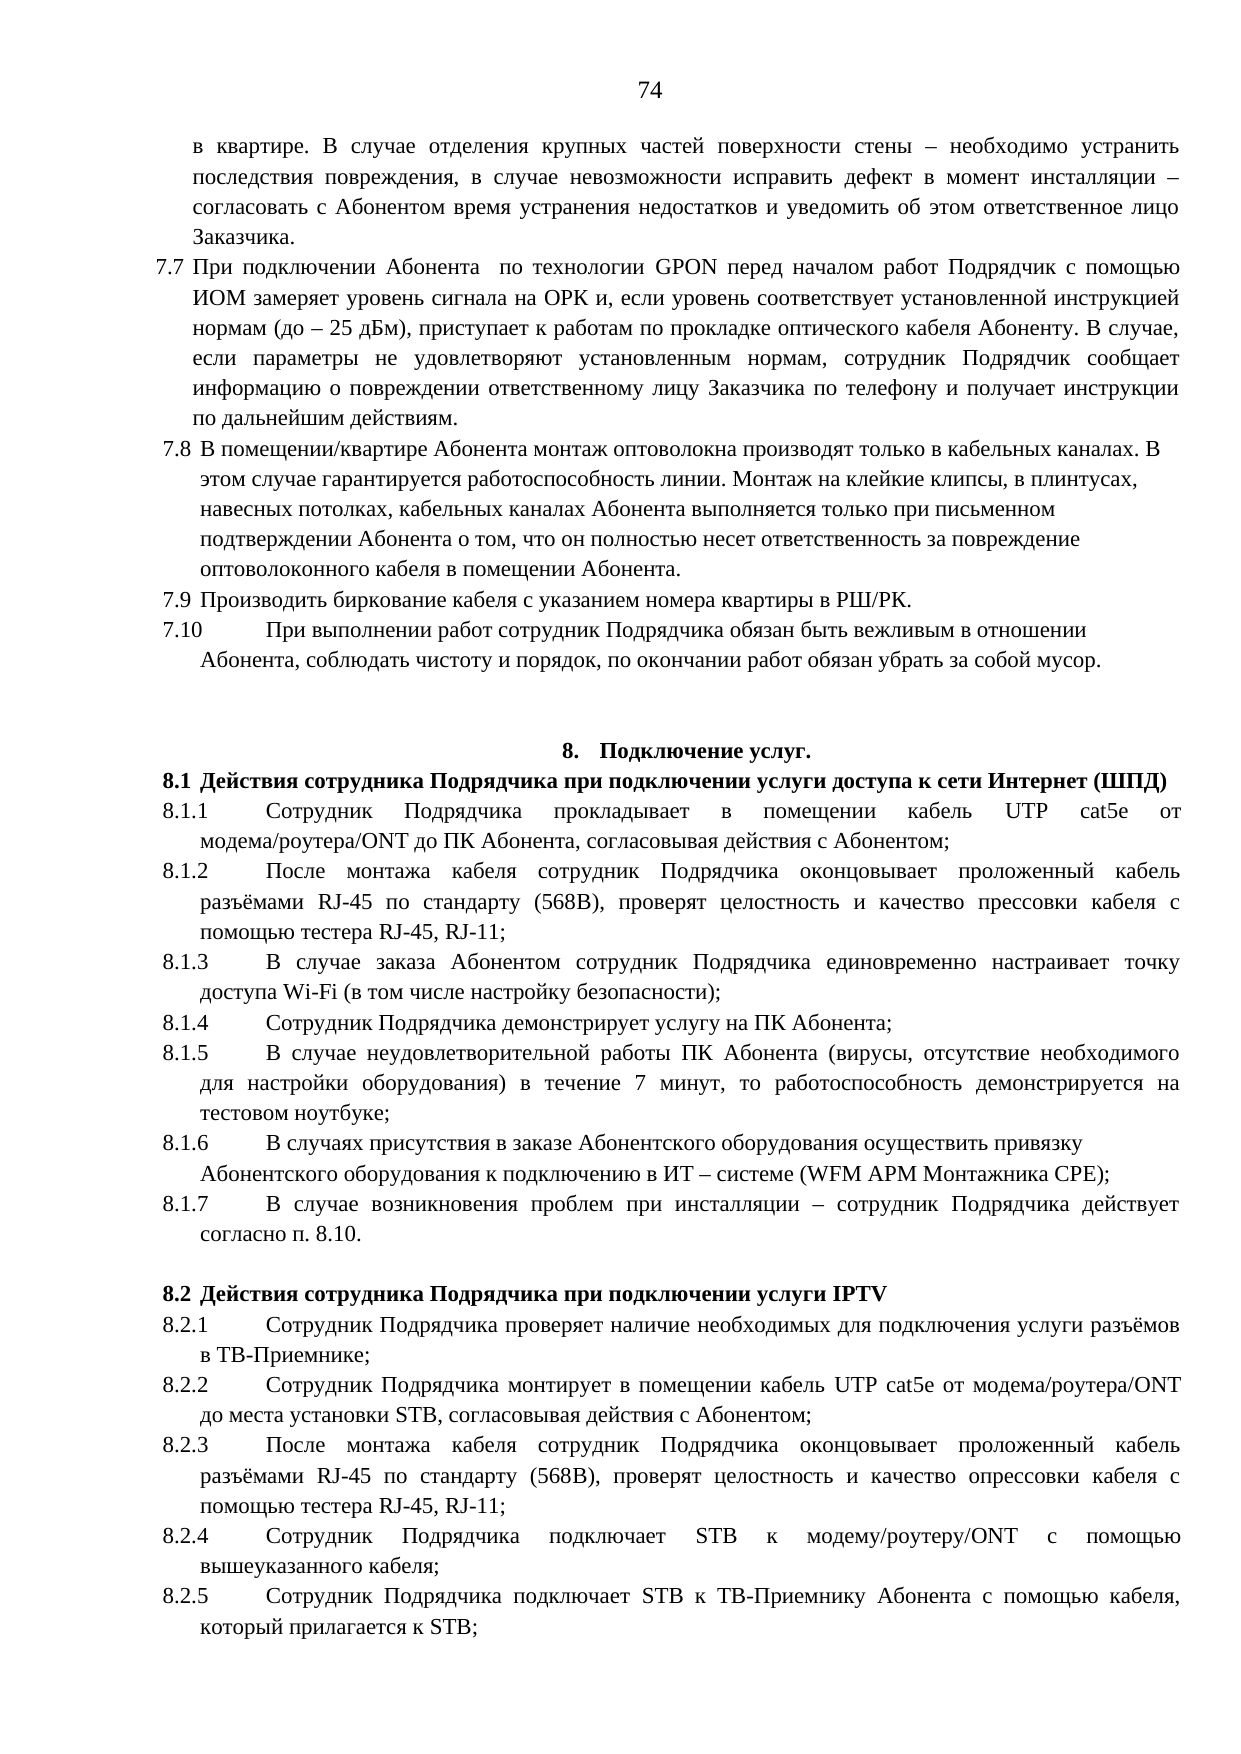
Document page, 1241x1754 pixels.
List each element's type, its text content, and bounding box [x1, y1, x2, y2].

list Сотрудник Подрядчика подключает STB к модему/роутеру/ONT с помощью вышеуказанного кабеля; [162, 1522, 1181, 1579]
list При подключении Абонента по технологии GPON перед началом работ Подрядчик с помощью ИОМ замеряет уровень сигнала на ОРК и, если уровень соответствует установленной инструкцией нормам (до – 25 дБм), приступает к работам по прокладке оптического кабеля Абоненту. В случае, если параметры не удовлетворяют установленным нормам, сотрудник Подрядчик сообщает информацию о повреждении ответственному лицу Заказчика по телефону и получает инструкции по дальнейшим действиям. [155, 253, 1181, 431]
list Действия сотрудника Подрядчика при подключении услуги IPTV [162, 1280, 1181, 1307]
list В помещении/квартире Абонента монтаж оптоволокна производят только в кабельных каналах. В этом случае гарантируется работоспособность линии. Монтаж на клейкие клипсы, в плинтусах, навесных потолках, кабельных каналах Абонента выполняется только при письменном подтверждении Абонента о том, что он полностью несет ответственность за повреждение оптоволоконного кабеля в помещении Абонента. [162, 434, 1181, 582]
list Сотрудник Подрядчика демонстрирует услугу на ПК Абонента; [162, 1008, 1181, 1035]
list Сотрудник Подрядчика подключает STB к ТВ-Приемнику Абонента с помощью кабеля, который прилагается к STB; [162, 1582, 1181, 1639]
list Действия сотрудника Подрядчика при подключении услуги доступа к сети Интернет (ШПД) [162, 767, 1181, 793]
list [155, 132, 1181, 249]
list После монтажа кабеля сотрудник Подрядчика оконцовывает проложенный кабель разъёмами RJ-45 по стандарту (568B), проверят целостность и качество прессовки кабеля с помощью тестера RJ-45, RJ-11; [162, 857, 1181, 944]
list После монтажа кабеля сотрудник Подрядчика оконцовывает проложенный кабель разъёмами RJ-45 по стандарту (568B), проверят целостность и качество опрессовки кабеля с помощью тестера RJ-45, RJ-11; [162, 1431, 1181, 1518]
list Сотрудник Подрядчика прокладывает в помещении кабель UTP cat5e от модема/роутера/ONT до ПК Абонента, согласовывая действия с Абонентом; [162, 797, 1181, 854]
list Сотрудник Подрядчика монтирует в помещении кабель UTP cat5e от модема/роутера/ONT до места установки STB, согласовывая действия с Абонентом; [162, 1371, 1181, 1428]
list В случаях присутствия в заказе Абонентского оборудования осуществить привязку Абонентского оборудования к подключению в ИТ – системе (WFM АРМ Монтажника CPE); [162, 1129, 1181, 1186]
list В случае заказа Абонентом сотрудник Подрядчика единовременно настраивает точку доступа Wi-Fi (в том числе настройку безопасности); [162, 948, 1181, 1005]
list Сотрудник Подрядчика проверяет наличие необходимых для подключения услуги разъёмов в ТВ-Приемнике; [162, 1311, 1181, 1367]
list Подключение услуг. [192, 737, 1181, 763]
list В случае неудовлетворительной работы ПК Абонента (вирусы, отсутствие необходимого для настройки оборудования) в течение 7 минут, то работоспособность демонстрируется на тестовом ноутбуке; [162, 1039, 1181, 1126]
list Производить биркование кабеля с указанием номера квартиры в РШ/РК. [162, 586, 1181, 612]
list В случае возникновения проблем при инсталляции – сотрудник Подрядчика действует согласно п. 8.10. [162, 1190, 1181, 1246]
list При выполнении работ сотрудник Подрядчика обязан быть вежливым в отношении Абонента, соблюдать чистоту и порядок, по окончании работ обязан убрать за собой мусор. [162, 616, 1181, 672]
